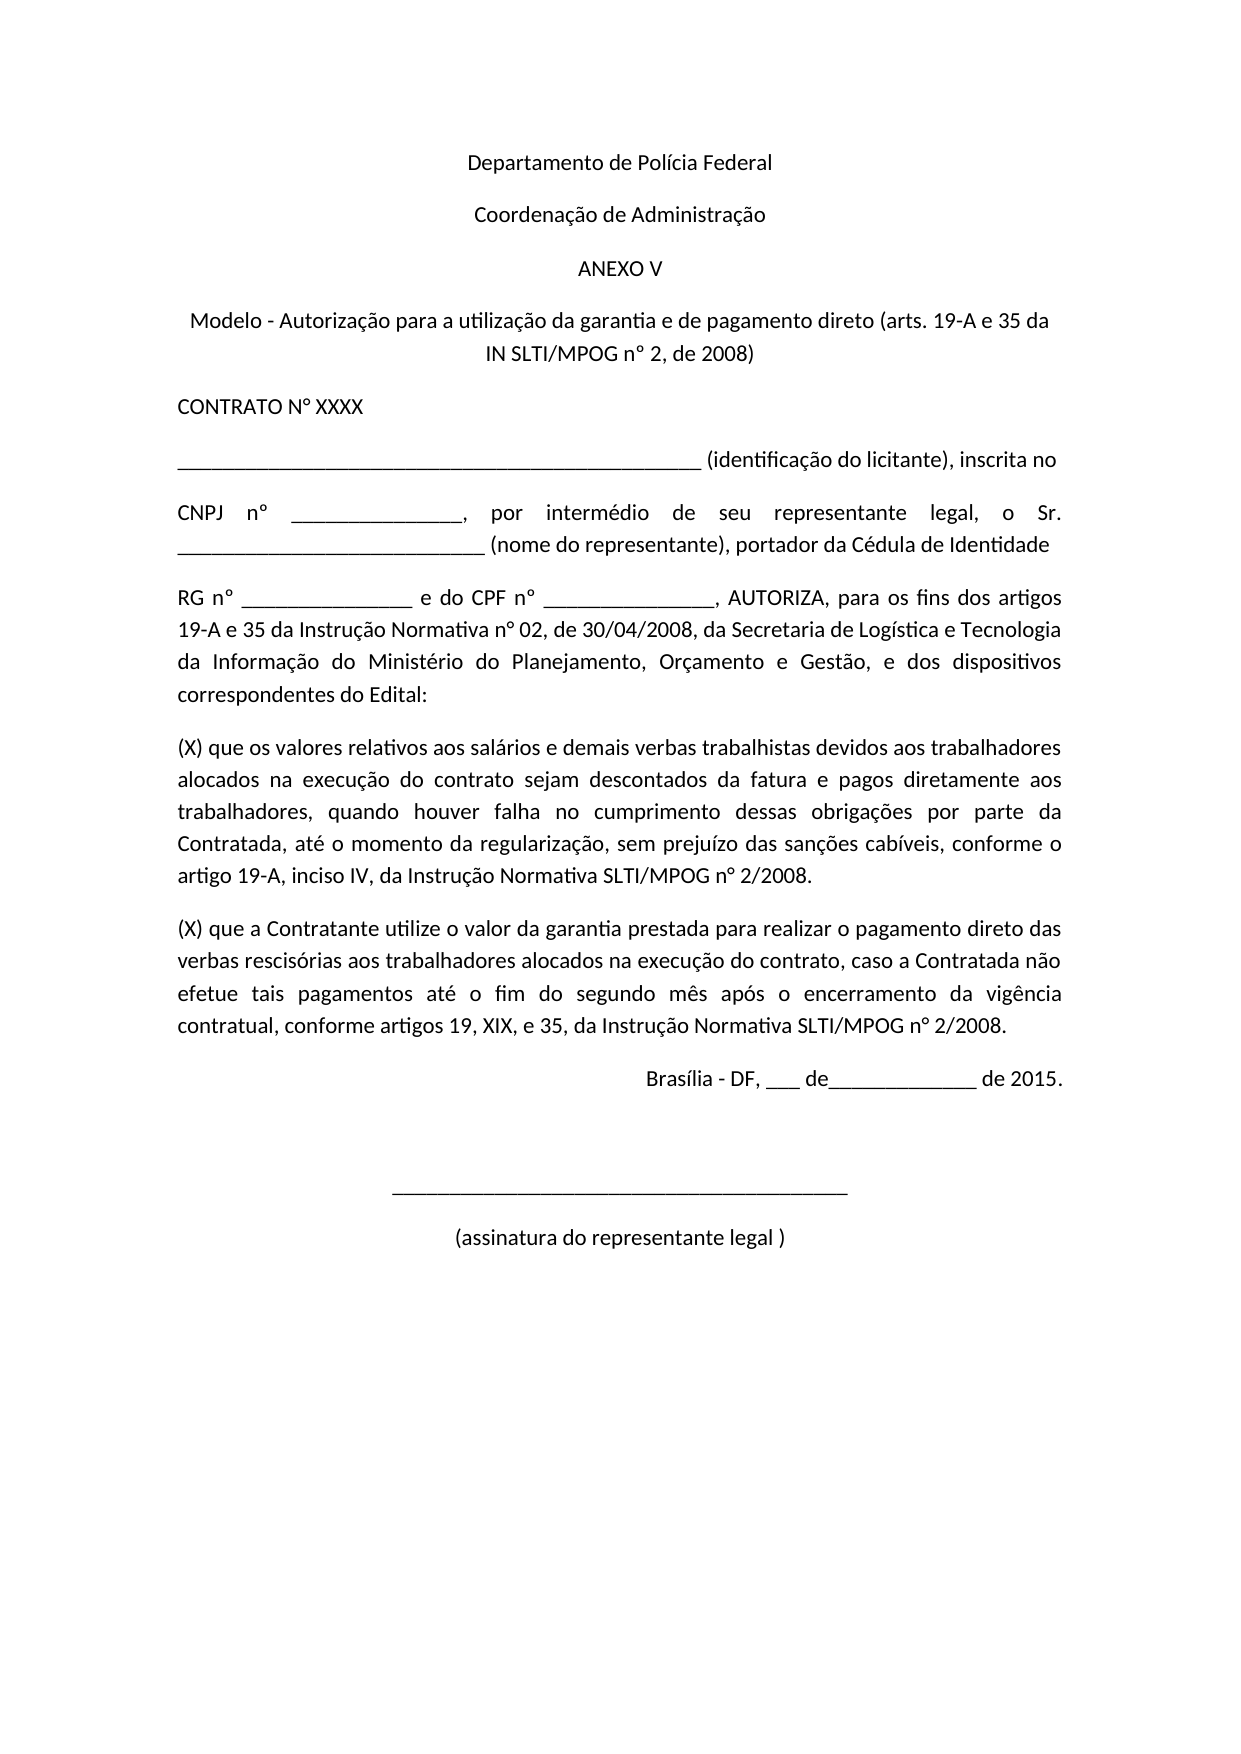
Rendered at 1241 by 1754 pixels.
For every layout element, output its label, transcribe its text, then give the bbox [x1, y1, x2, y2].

text Brasília - DF, ___ de_____________ de 2015. [177, 1064, 1063, 1092]
text Coordenação de Administração [177, 201, 1063, 229]
text ANEXO V [177, 254, 1063, 282]
text Modelo - Autorização para a utilização da garantia e de pagamento direto (arts. 19-A e 35 da IN SLTI/MPOG nº 2, de 2008) [177, 307, 1063, 367]
text ________________________________________ [177, 1170, 1063, 1198]
text RG nº _______________ e do CPF nº _______________, AUTORIZA, para os fins dos artigos 19-A e 35 da Instrução Normativa n° 02, de 30/04/2008, da Secretaria de Logística e Tecnologia da Informação do Ministério do Planejamento, Orçamento e Gestão, e dos dispositivos correspondentes do Edital: [177, 583, 1063, 708]
text (X) que os valores relativos aos salários e demais verbas trabalhistas devidos aos trabalhadores alocados na execução do contrato sejam descontados da fatura e pagos diretamente aos trabalhadores, quando houver falha no cumprimento dessas obrigações por parte da Contratada, até o momento da regularização, sem prejuízo das sanções cabíveis, conforme o artigo 19-A, inciso IV, da Instrução Normativa SLTI/MPOG n° 2/2008. [177, 733, 1063, 889]
text CONTRATO N° XXXX [177, 392, 1063, 420]
text ______________________________________________ (identificação do licitante), inscrita no [177, 445, 1063, 473]
text (X) que a Contratante utilize o valor da garantia prestada para realizar o pagamento direto das verbas rescisórias aos trabalhadores alocados na execução do contrato, caso a Contratada não efetue tais pagamentos até o fim do segundo mês após o encerramento da vigência contratual, conforme artigos 19, XIX, e 35, da Instrução Normativa SLTI/MPOG n° 2/2008. [177, 914, 1063, 1039]
text (assinatura do representante legal ) [177, 1223, 1063, 1251]
text CNPJ nº _______________, por intermédio de seu representante legal, o Sr. ___________________________ (nome do representante), portador da Cédula de Identidade [177, 498, 1063, 558]
text Departamento de Polícia Federal [177, 148, 1063, 176]
